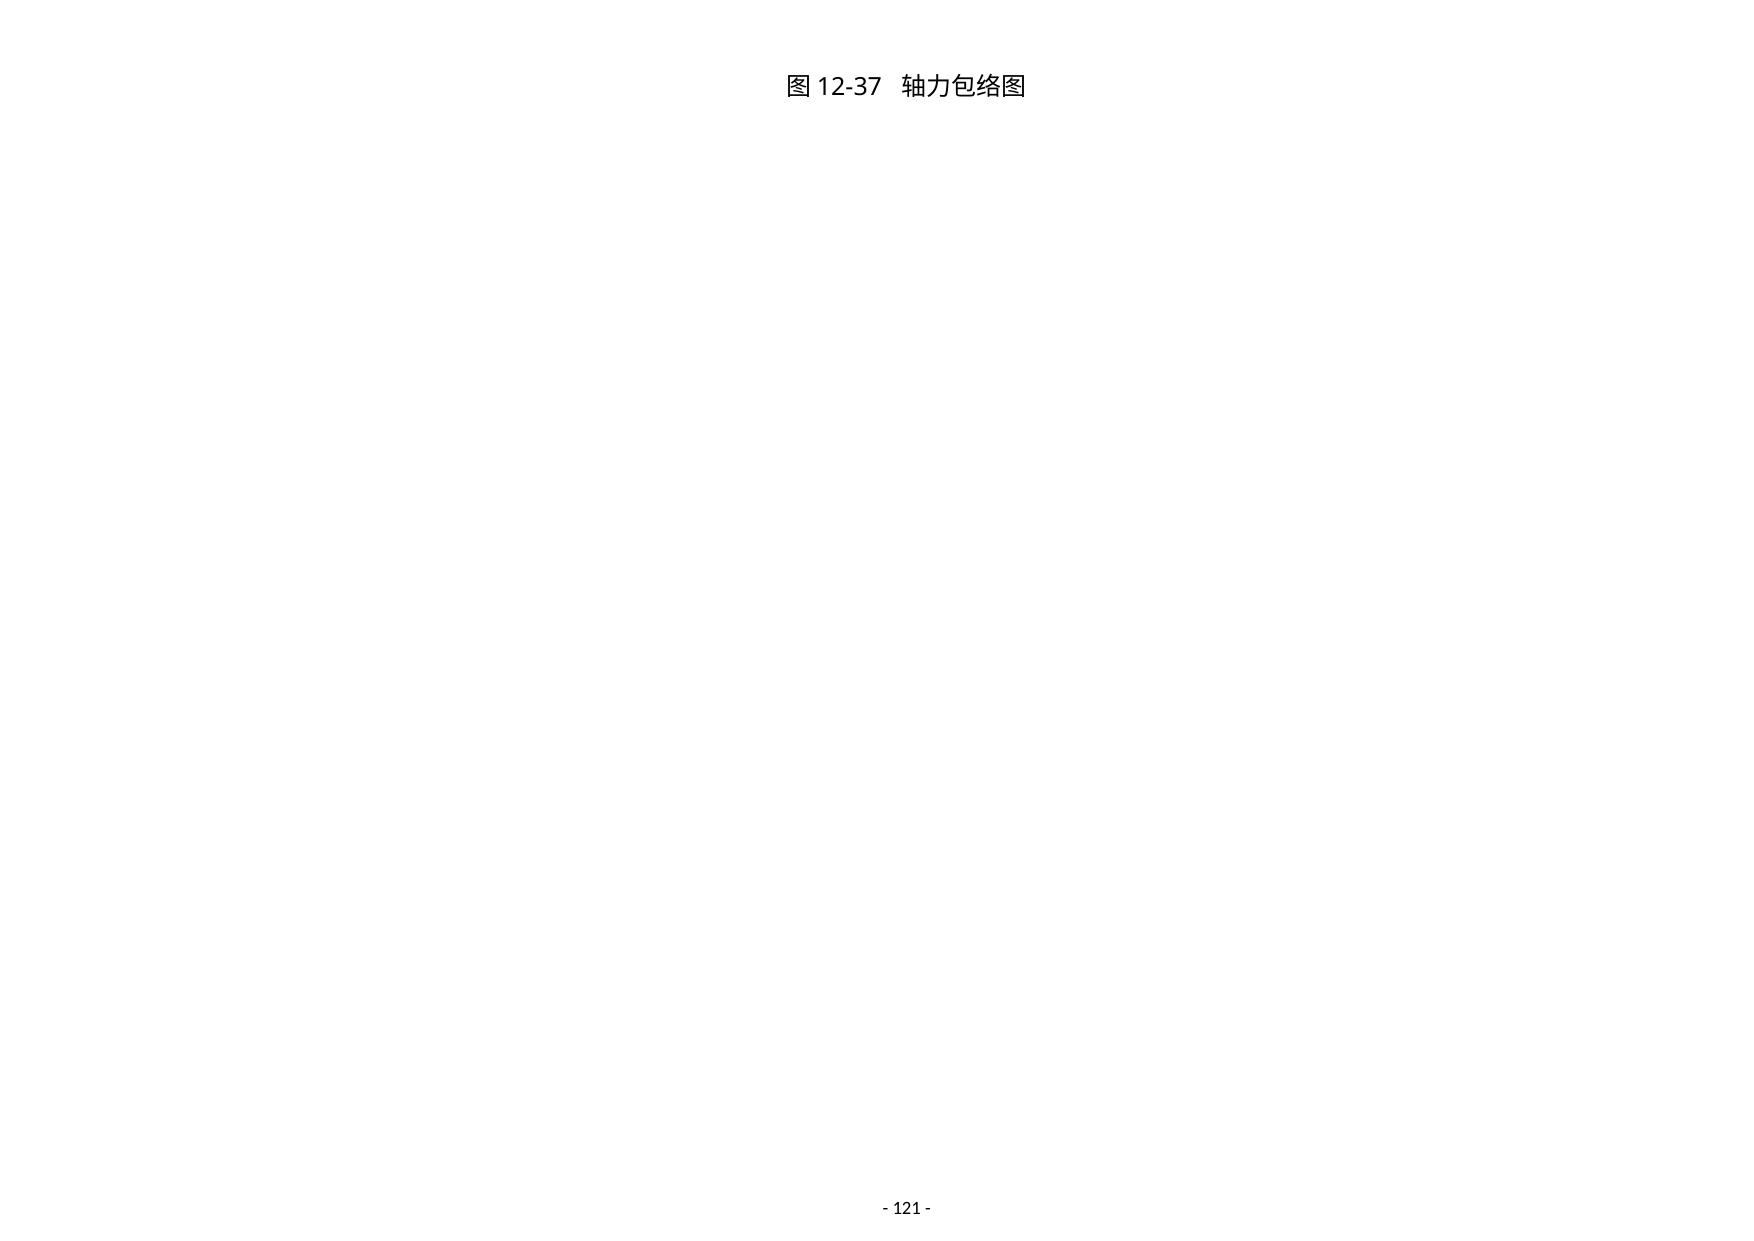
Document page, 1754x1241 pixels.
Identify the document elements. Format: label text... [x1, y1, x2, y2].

text 图12-37 轴力包络图 [148, 61, 1665, 108]
